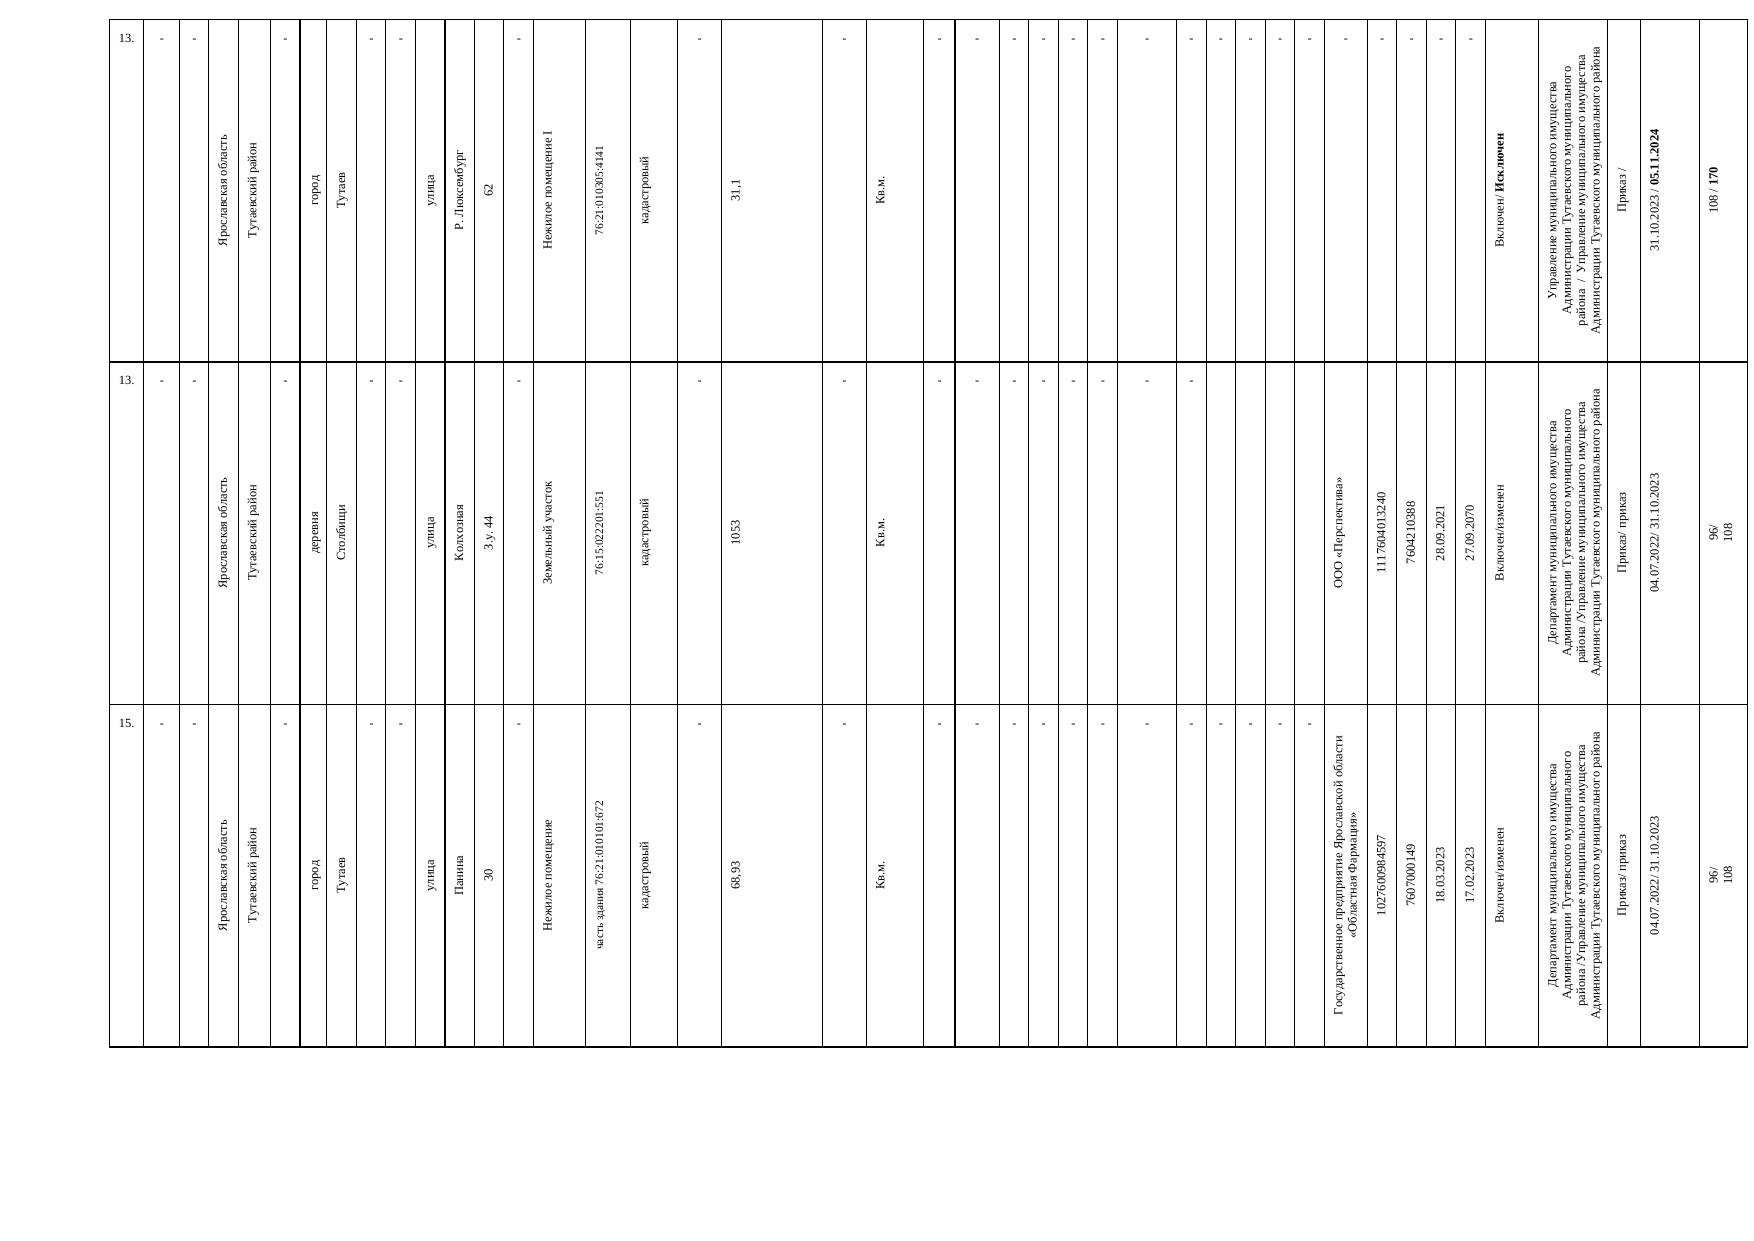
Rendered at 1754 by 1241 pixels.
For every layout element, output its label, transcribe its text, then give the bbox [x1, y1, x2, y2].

table_cell 28.09.2021 [1427, 363, 1455, 704]
table_cell Государственное предприятие Ярославской области «Областная Фармация» [1325, 705, 1367, 1046]
table_cell часть здания 76:21:010101:672 [586, 705, 630, 1046]
table_cell - [1000, 705, 1028, 1046]
table_cell - [823, 20, 866, 361]
table_cell - [924, 363, 954, 704]
table_cell - [1236, 20, 1265, 361]
table_cell - [386, 20, 415, 361]
table_cell - [1000, 363, 1028, 704]
table_cell город [301, 705, 326, 1046]
table_cell Ярославская область [209, 20, 238, 361]
table_cell - [180, 363, 208, 704]
table_cell - [1207, 20, 1235, 361]
table_cell 1117604013240 [1368, 363, 1396, 704]
table_cell Приказ/ приказ [1608, 705, 1640, 1046]
table_cell улица [416, 363, 444, 704]
table_cell - [504, 705, 533, 1046]
table_cell город [301, 20, 326, 361]
table_cell - [271, 705, 299, 1046]
table_cell - [1368, 20, 1396, 361]
table_cell - [1397, 20, 1426, 361]
table_cell ООО «Перспектива» [1325, 363, 1367, 704]
table_cell - [1266, 705, 1294, 1046]
table_cell кадастровый [631, 363, 677, 704]
table_cell 13. [110, 363, 143, 704]
table_cell - [504, 20, 533, 361]
table_cell 96/ 108 [1700, 363, 1747, 704]
table_cell Тутаевский район [239, 20, 270, 361]
table_cell Включен/изменен [1486, 705, 1538, 1046]
table_cell 108 / 170 [1700, 20, 1747, 361]
table_cell - [357, 20, 385, 361]
table_cell 68,93 [722, 705, 822, 1046]
table_cell - [144, 20, 179, 361]
table_cell - [504, 363, 533, 704]
table_cell Тутаевский район [239, 705, 270, 1046]
table_cell Кв.м. [867, 20, 923, 361]
table_cell - [924, 705, 954, 1046]
table_cell - [180, 20, 208, 361]
table_cell - [823, 705, 866, 1046]
table_cell 15. [110, 705, 143, 1046]
table_cell - [924, 20, 954, 361]
table_cell - [357, 705, 385, 1046]
table_cell 31,1 [722, 20, 822, 361]
table_cell - [956, 20, 999, 361]
table_cell [1207, 363, 1235, 704]
table_cell - [678, 20, 721, 361]
table_cell - [1059, 363, 1087, 704]
table_cell - [1118, 20, 1176, 361]
table_cell Колхозная [446, 363, 474, 704]
table_cell - [1295, 20, 1324, 361]
table_cell Панина [446, 705, 474, 1046]
table_cell - [1427, 20, 1455, 361]
table_cell 76:15:022201:551 [586, 363, 630, 704]
table_cell - [144, 363, 179, 704]
table_cell 04.07.2022/ 31.10.2023 [1641, 363, 1699, 704]
table_cell - [956, 705, 999, 1046]
table_cell [1236, 363, 1265, 704]
table_cell Тутаевский район [239, 363, 270, 704]
table_cell Р. Люксембург [446, 20, 474, 361]
table_cell Управление муниципального имущества Администрации Тутаевского муниципального района / Управление муниципального имущества Администрации Тутаевского муниципального района [1539, 20, 1607, 361]
table_cell - [1207, 705, 1235, 1046]
table_cell - [1088, 363, 1117, 704]
table_cell Столбищи [327, 363, 356, 704]
table_cell - [678, 363, 721, 704]
table_cell Ярославская область [209, 705, 238, 1046]
table_cell З.у. 44 [475, 363, 503, 704]
table_cell - [1029, 20, 1058, 361]
table_cell Нежилое помещение [534, 705, 585, 1046]
table_cell - [1088, 705, 1117, 1046]
table_cell 7604210388 [1397, 363, 1426, 704]
table_cell - [1177, 363, 1206, 704]
table_cell Тутаев [327, 705, 356, 1046]
table_cell Ярославская область [209, 363, 238, 704]
table_cell - [1295, 705, 1324, 1046]
table_cell - [1118, 705, 1176, 1046]
table_cell кадастровый [631, 20, 677, 361]
table_cell [1295, 363, 1324, 704]
table_cell - [956, 363, 999, 704]
table_cell - [1000, 20, 1028, 361]
table_cell 1027600984597 [1368, 705, 1396, 1046]
table_cell - [1059, 705, 1087, 1046]
table_cell - [1088, 20, 1117, 361]
table_cell Включен/ Исключен [1486, 20, 1538, 361]
table_cell Кв.м. [867, 705, 923, 1046]
table_cell - [1059, 20, 1087, 361]
table_cell - [823, 363, 866, 704]
table_cell 62 [475, 20, 503, 361]
table_cell 27.09.2070 [1456, 363, 1485, 704]
table_cell 1053 [722, 363, 822, 704]
table_cell - [271, 20, 299, 361]
table_cell 13. [110, 20, 143, 361]
table_cell - [1177, 20, 1206, 361]
table_cell - [386, 363, 415, 704]
table_cell 04.07.2022/ 31.10.2023 [1641, 705, 1699, 1046]
table_cell улица [416, 20, 444, 361]
table_cell Включен/изменен [1486, 363, 1538, 704]
table_cell Нежилое помещение I [534, 20, 585, 361]
table_cell - [1177, 705, 1206, 1046]
table_cell - [357, 363, 385, 704]
table_cell кадастровый [631, 705, 677, 1046]
table_cell [1266, 363, 1294, 704]
table_cell 96/ 108 [1700, 705, 1747, 1046]
table_cell 7607000149 [1397, 705, 1426, 1046]
table_cell - [1029, 363, 1058, 704]
table_cell - [1456, 20, 1485, 361]
table_cell - [144, 705, 179, 1046]
table_cell - [1236, 705, 1265, 1046]
table_cell 18.03.2023 [1427, 705, 1455, 1046]
table_cell Кв.м. [867, 363, 923, 704]
table_cell - [271, 363, 299, 704]
table_cell - [1118, 363, 1176, 704]
table_cell - [1325, 20, 1367, 361]
table_cell 76:21:010305:4141 [586, 20, 630, 361]
table_cell - [1266, 20, 1294, 361]
table_cell 17.02.2023 [1456, 705, 1485, 1046]
table_cell - [180, 705, 208, 1046]
table_cell Приказ / [1608, 20, 1640, 361]
table_cell Земельный участок [534, 363, 585, 704]
table_cell - [1029, 705, 1058, 1046]
table_cell улица [416, 705, 444, 1046]
table_cell 30 [475, 705, 503, 1046]
table_cell - [678, 705, 721, 1046]
table_cell - [386, 705, 415, 1046]
table_cell Приказ/ приказ [1608, 363, 1640, 704]
table_cell деревня [301, 363, 326, 704]
table_cell Тутаев [327, 20, 356, 361]
table_cell 31.10.2023 / 05.11.2024 [1641, 20, 1699, 361]
